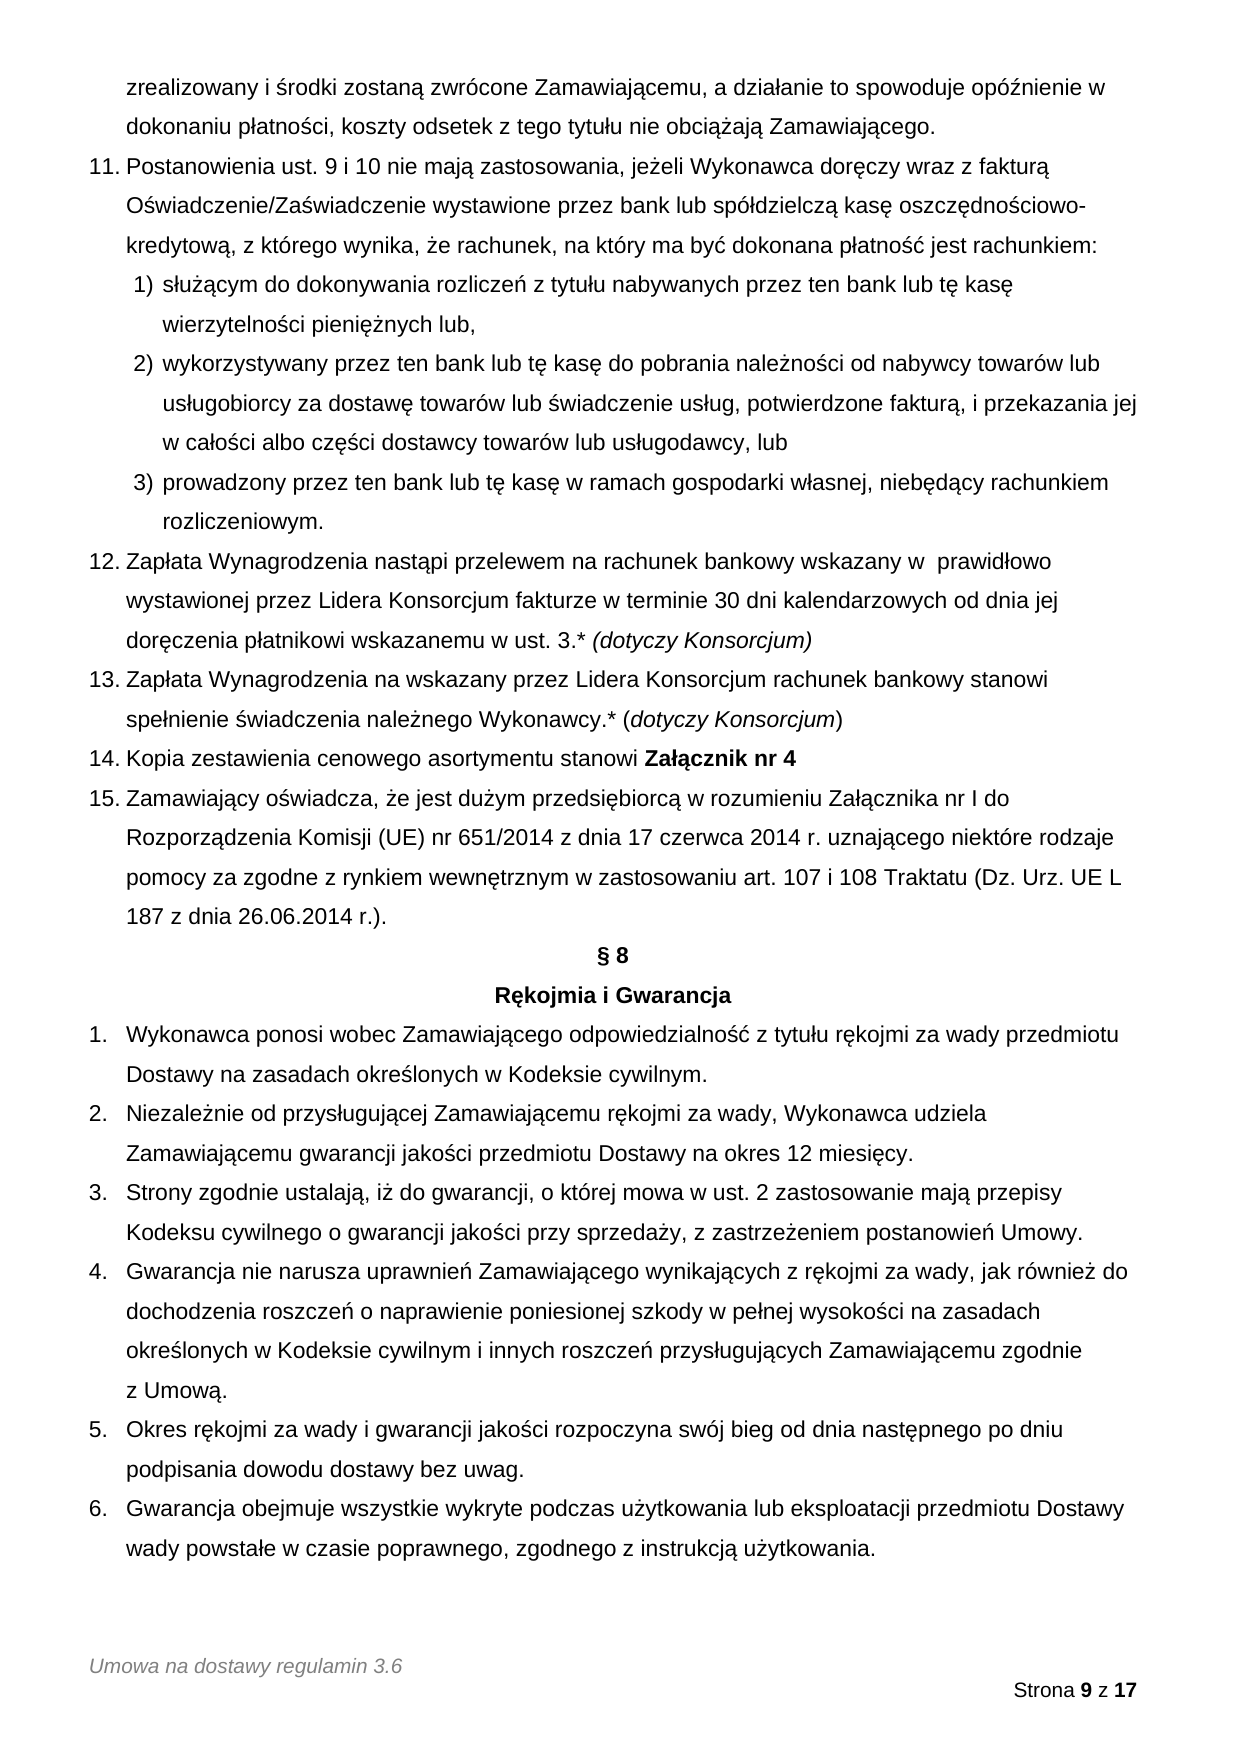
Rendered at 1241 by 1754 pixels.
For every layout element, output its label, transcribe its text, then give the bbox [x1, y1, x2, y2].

list Zapłata Wynagrodzenia na wskazany przez Lidera Konsorcjum rachunek bankowy stanowi spełnienie świadczenia należnego Wykonawcy.* (dotyczy Konsorcjum) [89, 666, 1137, 732]
text Rękojmia i Gwarancja [89, 982, 1137, 1008]
list Postanowienia ust. 9 i 10 nie mają zastosowania, jeżeli Wykonawca doręczy wraz z fakturą Oświadczenie/Zaświadczenie wystawione przez bank lub spółdzielczą kasę oszczędnościowo-kredytową, z którego wynika, że rachunek, na który ma być dokonana płatność jest rachunkiem: [89, 153, 1137, 258]
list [89, 74, 1137, 140]
list służącym do dokonywania rozliczeń z tytułu nabywanych przez ten bank lub tę kasę wierzytelności pieniężnych lub, [133, 271, 1137, 337]
list wykorzystywany przez ten bank lub tę kasę do pobrania należności od nabywcy towarów lub usługobiorcy za dostawę towarów lub świadczenie usług, potwierdzone fakturą, i przekazania jej w całości albo części dostawcy towarów lub usługodawcy, lub [133, 350, 1137, 456]
list Okres rękojmi za wady i gwarancji jakości rozpoczyna swój bieg od dnia następnego po dniu podpisania dowodu dostawy bez uwag. [89, 1416, 1137, 1482]
list Wykonawca ponosi wobec Zamawiającego odpowiedzialność z tytułu rękojmi za wady przedmiotu Dostawy na zasadach określonych w Kodeksie cywilnym. [89, 1021, 1137, 1087]
text § 8 [89, 942, 1137, 969]
list Gwarancja obejmuje wszystkie wykryte podczas użytkowania lub eksploatacji przedmiotu Dostawy wady powstałe w czasie poprawnego, zgodnego z instrukcją użytkowania. [89, 1495, 1137, 1561]
list Strony zgodnie ustalają, iż do gwarancji, o której mowa w ust. 2 zastosowanie mają przepisy Kodeksu cywilnego o gwarancji jakości przy sprzedaży, z zastrzeżeniem postanowień Umowy. [89, 1179, 1137, 1245]
list prowadzony przez ten bank lub tę kasę w ramach gospodarki własnej, niebędący rachunkiem rozliczeniowym. [133, 469, 1137, 534]
list Zamawiający oświadcza, że jest dużym przedsiębiorcą w rozumieniu Załącznika nr I do Rozporządzenia Komisji (UE) nr 651/2014 z dnia 17 czerwca 2014 r. uznającego niektóre rodzaje pomocy za zgodne z rynkiem wewnętrznym w zastosowaniu art. 107 i 108 Traktatu (Dz. Urz. UE L 187 z dnia 26.06.2014 r.). [89, 784, 1137, 929]
list Gwarancja nie narusza uprawnień Zamawiającego wynikających z rękojmi za wady, jak również do dochodzenia roszczeń o naprawienie poniesionej szkody w pełnej wysokości na zasadach określonych w Kodeksie cywilnym i innych roszczeń przysługujących Zamawiającemu zgodnie z Umową. [89, 1258, 1137, 1403]
list Kopia zestawienia cenowego asortymentu stanowi Załącznik nr 4 [89, 745, 1137, 771]
list Zapłata Wynagrodzenia nastąpi przelewem na rachunek bankowy wskazany w prawidłowo wystawionej przez Lidera Konsorcjum fakturze w terminie 30 dni kalendarzowych od dnia jej doręczenia płatnikowi wskazanemu w ust. 3.* (dotyczy Konsorcjum) [89, 548, 1137, 653]
list Niezależnie od przysługującej Zamawiającemu rękojmi za wady, Wykonawca udziela Zamawiającemu gwarancji jakości przedmiotu Dostawy na okres 12 miesięcy. [89, 1100, 1137, 1166]
